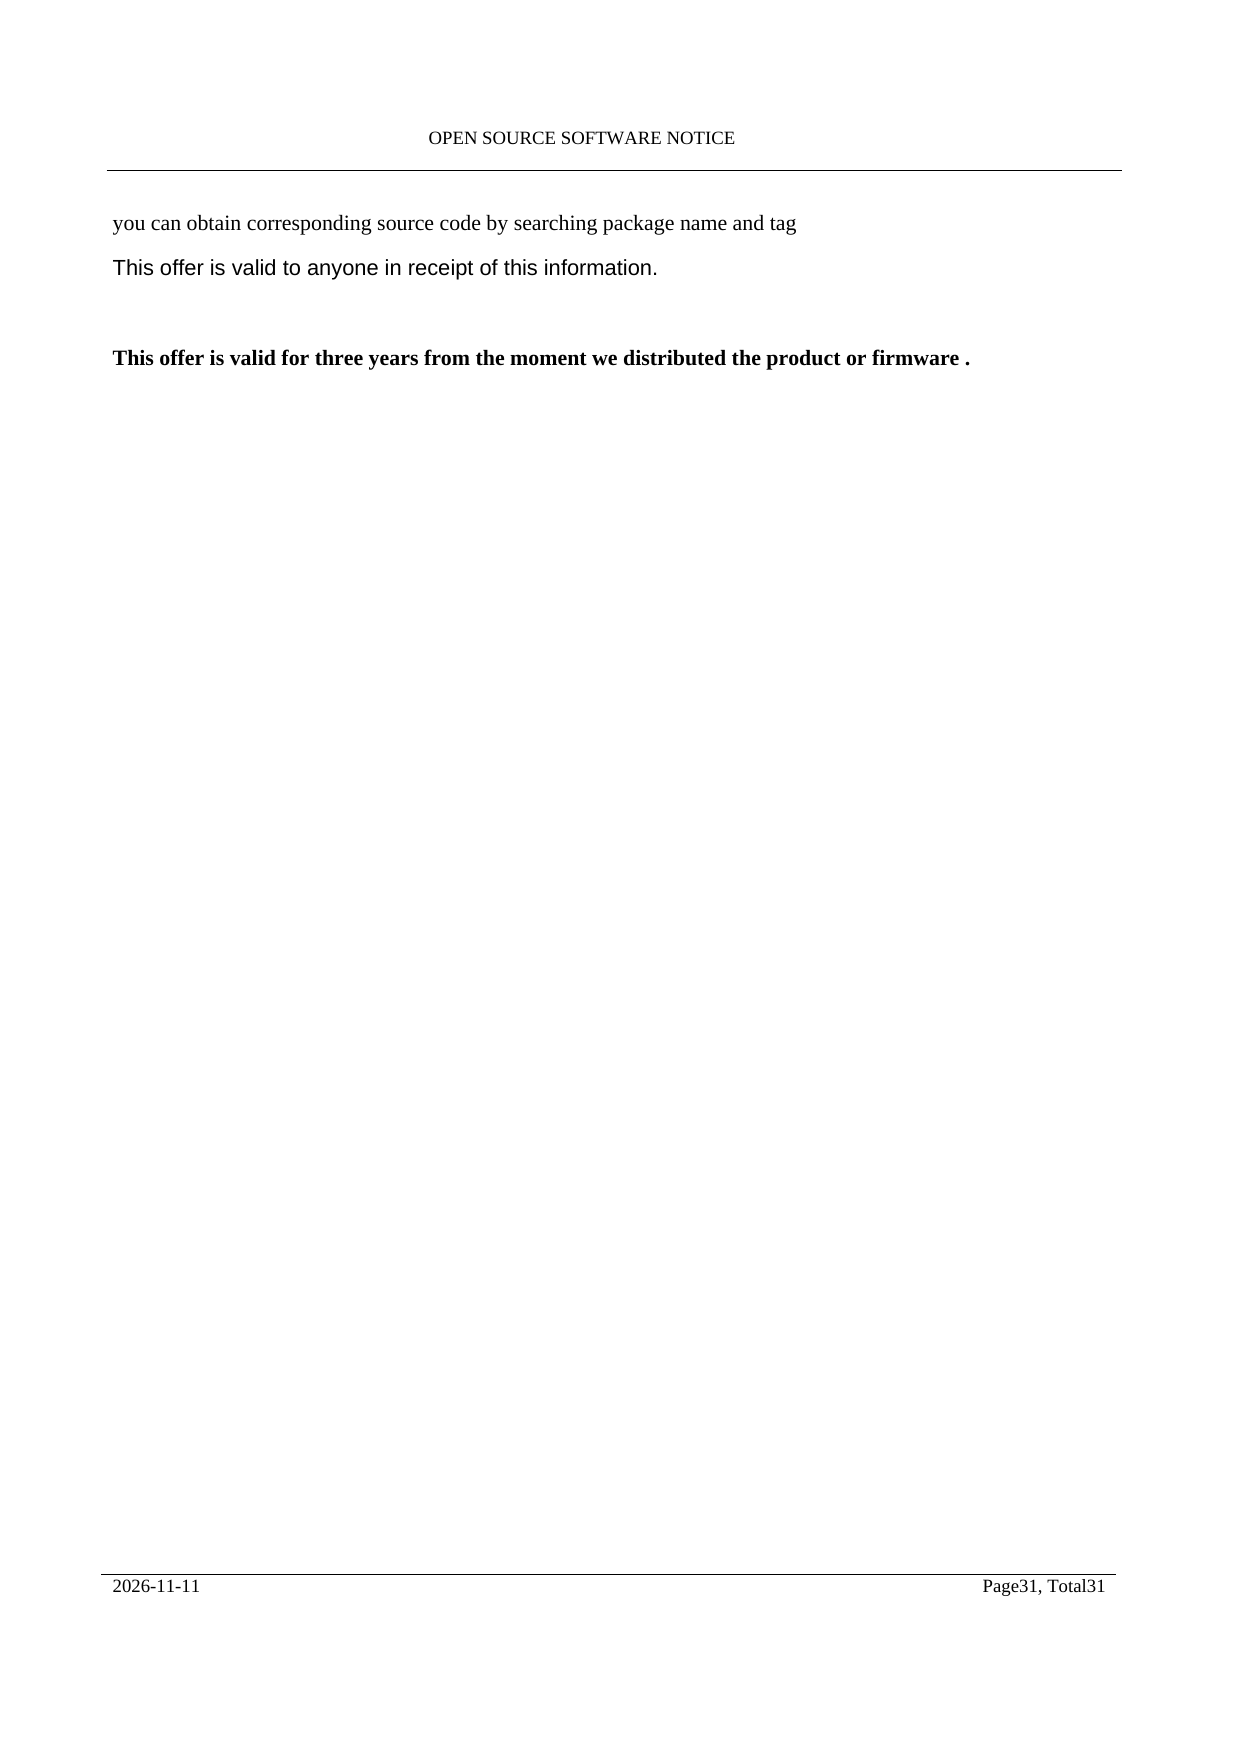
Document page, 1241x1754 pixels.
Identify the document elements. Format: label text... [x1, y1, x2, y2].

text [112, 206, 1128, 239]
text This offer is valid for three years from the moment we distributed the product or firmware . [112, 342, 1128, 374]
text This offer is valid to anyone in receipt of this information. [112, 251, 1128, 284]
